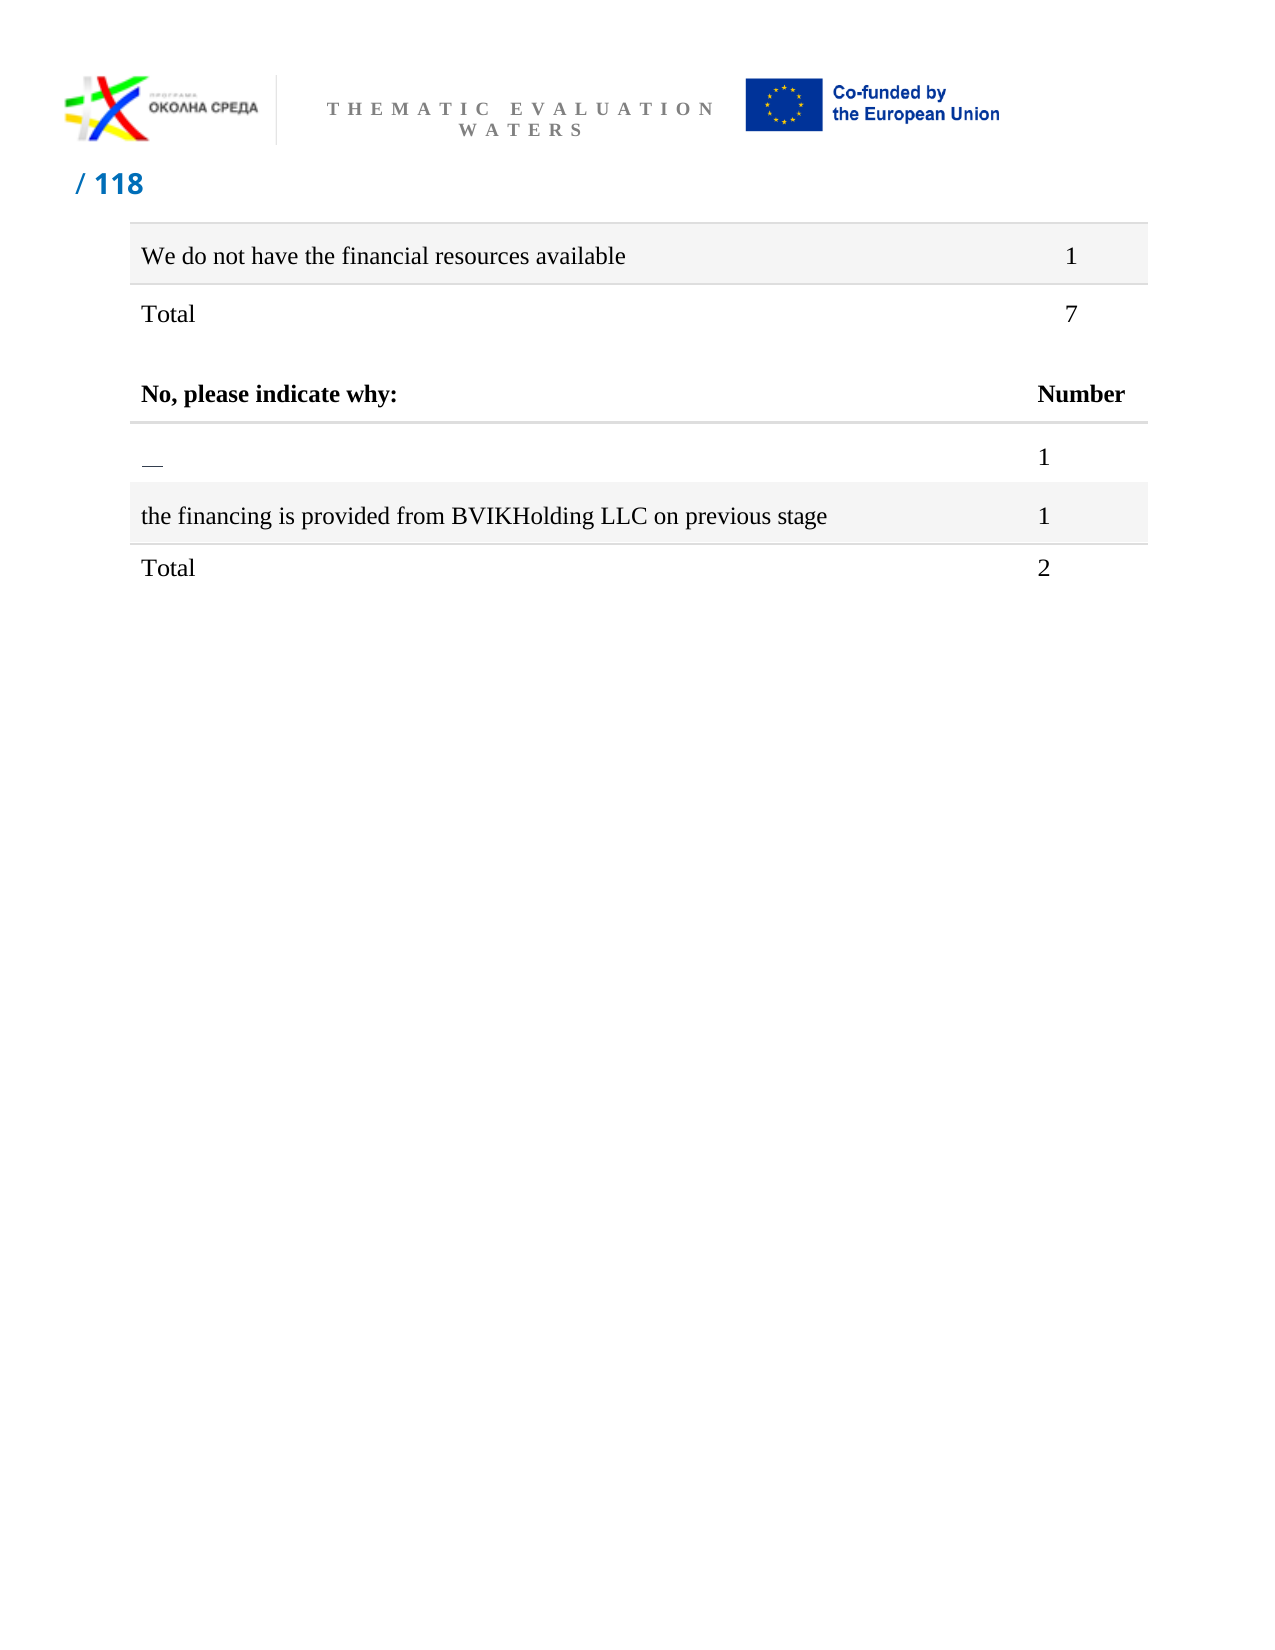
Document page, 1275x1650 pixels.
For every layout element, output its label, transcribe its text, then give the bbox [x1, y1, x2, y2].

table_cell Number [1037, 353, 1148, 421]
table_cell 7 [1037, 285, 1148, 352]
table_cell 1 [1037, 482, 1148, 542]
table_cell No, please indicate why: [130, 353, 1037, 421]
table_cell We do not have the financial resources available [130, 224, 1037, 283]
table_cell the financing is provided from BVIKHolding LLC on previous stage [130, 482, 1037, 542]
table_cell 1 [1037, 224, 1148, 283]
picture [48, 75, 278, 145]
table_cell 1 [1037, 424, 1148, 482]
table_cell Total [130, 545, 1037, 581]
table_cell Total [130, 285, 1037, 352]
picture [742, 75, 1002, 135]
table_cell 2 [1037, 545, 1148, 581]
table_cell [130, 424, 1037, 482]
